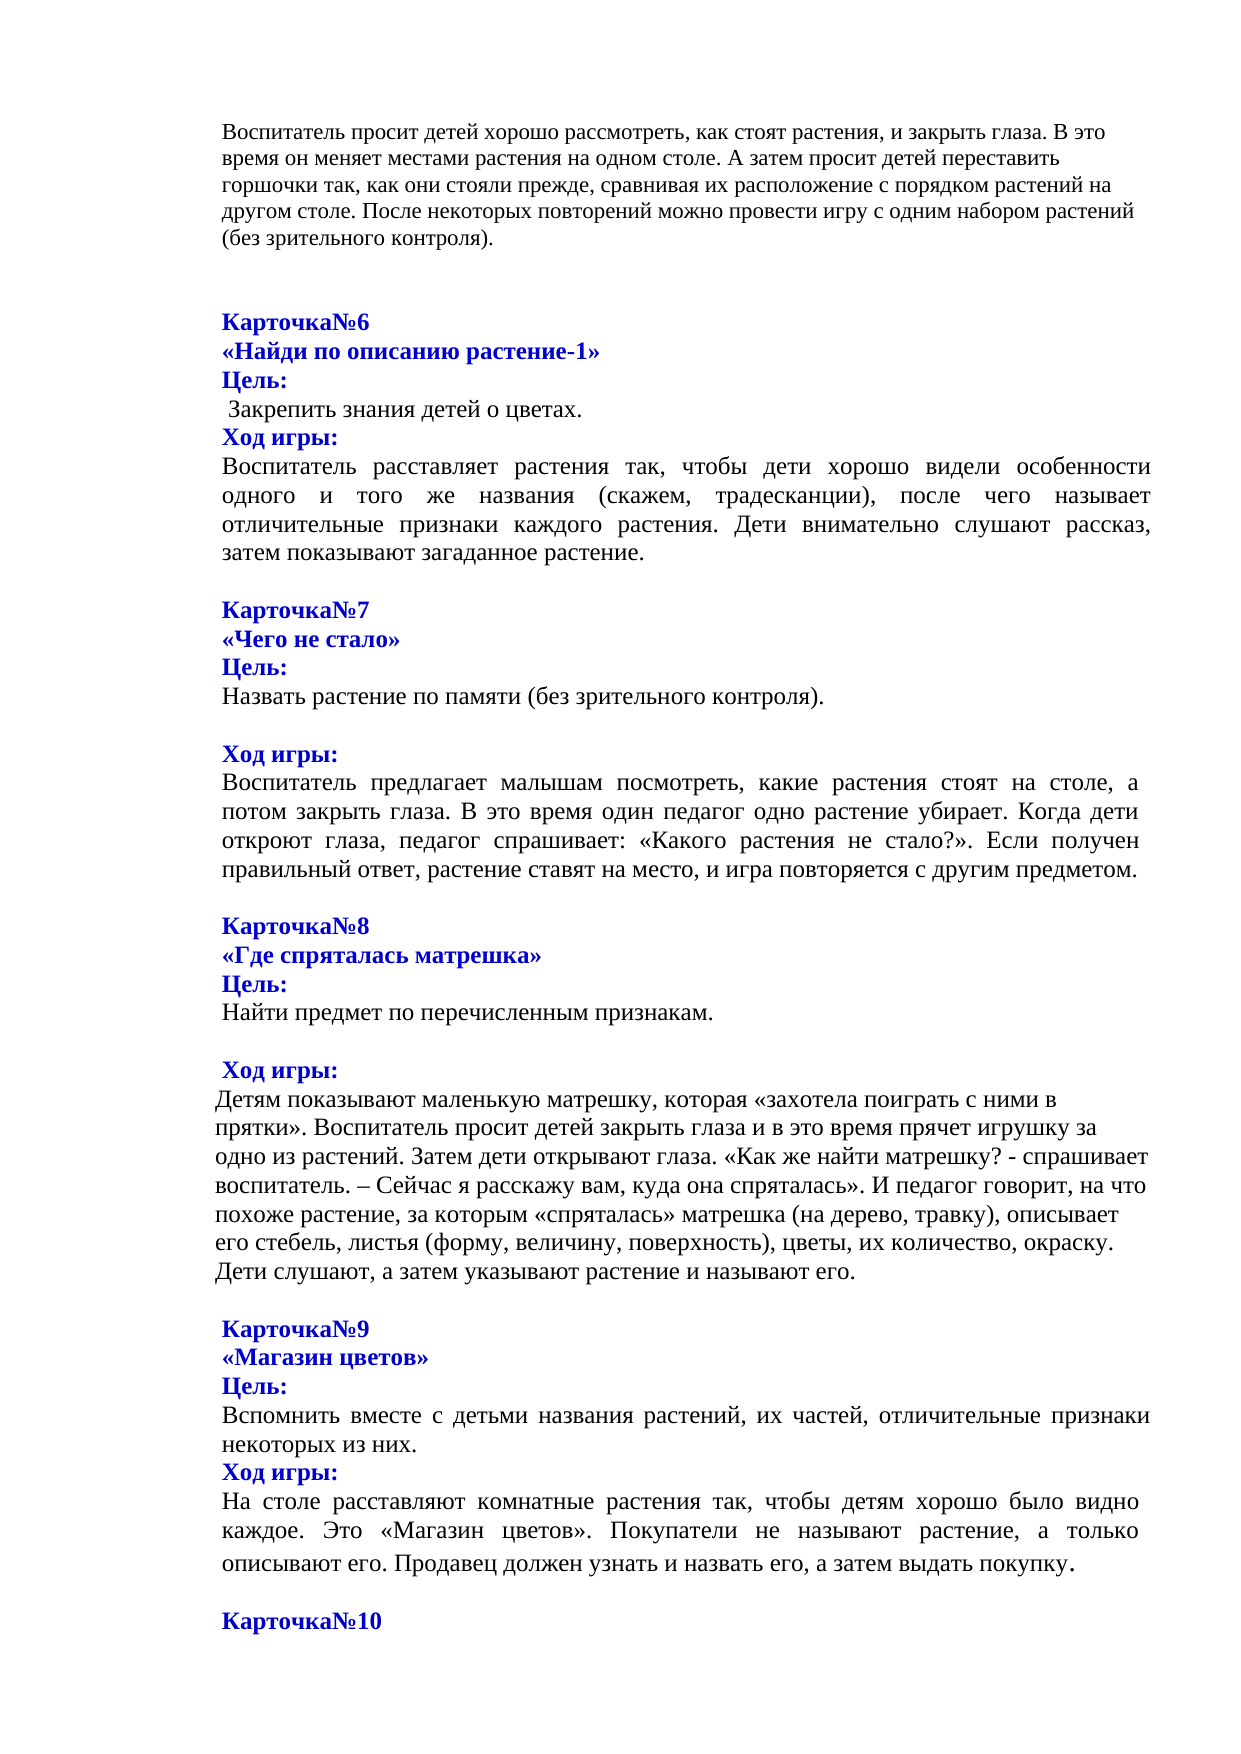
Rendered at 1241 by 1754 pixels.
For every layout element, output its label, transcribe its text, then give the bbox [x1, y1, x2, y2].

text Ход игры: [222, 422, 1140, 451]
text Карточка№10 [222, 1606, 1140, 1635]
text Вспомнить вместе с детьми названия растений, их частей, отличительные признаки некоторых из них. [222, 1400, 1152, 1457]
text «Магазин цветов» [222, 1342, 1140, 1371]
text Карточка№9 [222, 1314, 1140, 1342]
text Ход игры: [222, 1457, 1140, 1486]
text Карточка№6 [222, 307, 1140, 336]
text «Чего не стало» [222, 624, 1140, 652]
text «Найди по описанию растение-1» [222, 336, 1140, 365]
text Воспитатель расставляет растения так, чтобы дети хорошо видели особенности одного и того же названия (скажем, традесканции), после чего называет отличительные признаки каждого растения. Дети внимательно слушают рассказ, затем показывают загаданное растение. [222, 451, 1152, 566]
text На столе расставляют комнатные растения так, чтобы детям хорошо было видно каждое. Это «Магазин цветов». Покупатели не называют растение, а только описывают его. Продавец должен узнать и назвать его, а затем выдать покупку. [222, 1486, 1140, 1577]
text Цель: [222, 365, 1140, 394]
text Цель: [222, 969, 1140, 997]
text Ход игры: [222, 739, 1140, 767]
text Карточка№8 [222, 911, 1140, 940]
text Цель: [222, 1371, 1140, 1400]
text Воспитатель предлагает малышам посмотреть, какие растения стоят на столе, а потом закрыть глаза. В это время один педагог одно растение убирает. Когда дети откроют глаза, педагог спрашивает: «Какого растения не стало?». Если получен правильный ответ, растение ставят на место, и игра повторяется с другим предметом. [222, 767, 1140, 882]
text Воспитатель просит детей хорошо рассмотреть, как стоят растения, и закрыть глаза. В это время он меняет местами растения на одном столе. А затем просит детей переставить горшочки так, как они стояли прежде, сравнивая их расположение с порядком растений на другом столе. После некоторых повторений можно провести игру с одним набором растений (без зрительного контроля). [222, 118, 1152, 250]
text Найти предмет по перечисленным признакам. [215, 997, 1152, 1026]
text Закрепить знания детей о цветах. [222, 394, 1140, 422]
text Ход игры: [222, 1055, 1140, 1084]
text «Где спряталась матрешка» [222, 940, 1140, 969]
text Карточка№7 [222, 595, 1140, 624]
text Цель: [222, 652, 1140, 681]
text Детям показывают маленькую матрешку, которая «захотела поиграть с ними в прятки». Воспитатель просит детей закрыть глаза и в это время прячет игрушку за одно из растений. Затем дети открывают глаза. «Как же найти матрешку? - спрашивает воспитатель. – Сейчас я расскажу вам, куда она спряталась». И педагог говорит, на что похоже растение, за которым «спряталась» матрешка (на дерево, травку), описывает его стебель, листья (форму, величину, поверхность), цветы, их количество, окраску. Дети слушают, а затем указывают растение и называют его. [215, 1084, 1152, 1285]
text Назвать растение по памяти (без зрительного контроля). [222, 681, 1152, 710]
